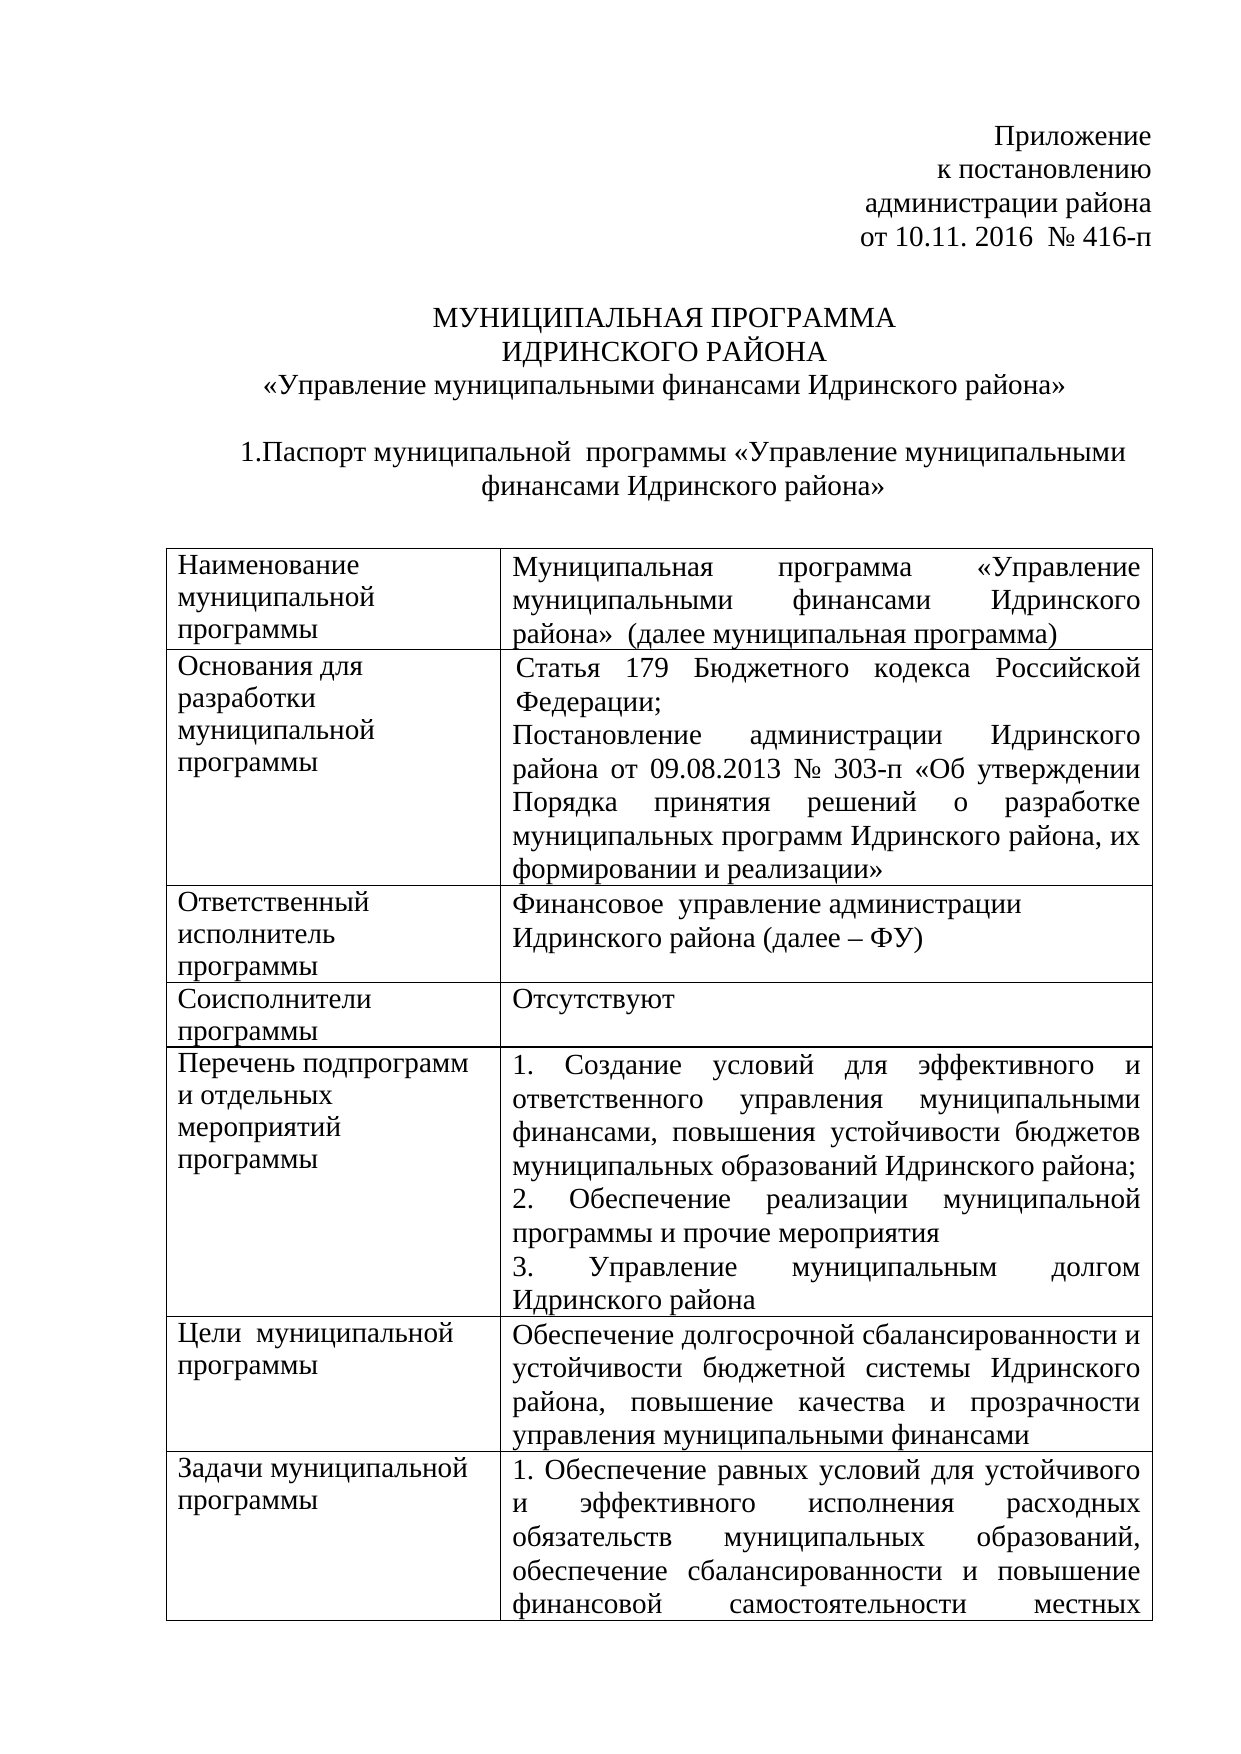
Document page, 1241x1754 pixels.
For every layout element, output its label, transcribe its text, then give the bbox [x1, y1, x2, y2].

text ИДРИНСКОГО РАЙОНА [177, 334, 1152, 367]
table_cell Статья 179 Бюджетного кодекса Российской Федерации; Постановление администрации Идринского района от 09.08.2013 № 303-п «Об утверждении Порядка принятия решений о разработке муниципальных программ Идринского района, их формировании и реализации» [501, 650, 1152, 885]
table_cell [501, 1452, 1152, 1620]
subtitle «Управление муниципальными финансами Идринского района» [177, 367, 1152, 401]
text администрации района [177, 185, 1152, 219]
text к постановлению [177, 152, 1152, 185]
table_cell Отсутствуют [501, 983, 1152, 1046]
table_cell Основания для разработки муниципальной программы [167, 650, 500, 885]
table_cell Соисполнители программы [167, 983, 500, 1046]
text от 10.11. 2016 № 416-п [177, 219, 1152, 252]
table_cell 1. Создание условий для эффективного и ответственного управления муниципальными финансами, повышения устойчивости бюджетов муниципальных образований Идринского района; 2. Обеспечение реализации муниципальной программы и прочие мероприятия 3. Управление муниципальным долгом Идринского района [501, 1048, 1152, 1316]
table_cell Цели муниципальной программы [167, 1317, 500, 1451]
table_header Муниципальная программа «Управление муниципальными финансами Идринского района» (далее муниципальная программа) [501, 549, 1152, 649]
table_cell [167, 1452, 500, 1620]
subtitle МУНИЦИПАЛЬНАЯ ПРОГРАММА [177, 300, 1152, 334]
table_cell Финансовое управление администрации Идринского района (далее – ФУ) [501, 886, 1152, 982]
table_cell Ответственный исполнитель программы [167, 886, 500, 982]
table_cell Перечень подпрограмм и отдельных мероприятий программы [167, 1048, 500, 1316]
table_cell Обеспечение долгосрочной сбалансированности и устойчивости бюджетной системы Идринского района, повышение качества и прозрачности управления муниципальными финансами [501, 1317, 1152, 1451]
table_header Наименование муниципальной программы [167, 549, 500, 649]
list 1.Паспорт муниципальной программы «Управление муниципальными финансами Идринского района» [215, 434, 1152, 502]
text Приложение [177, 118, 1152, 152]
